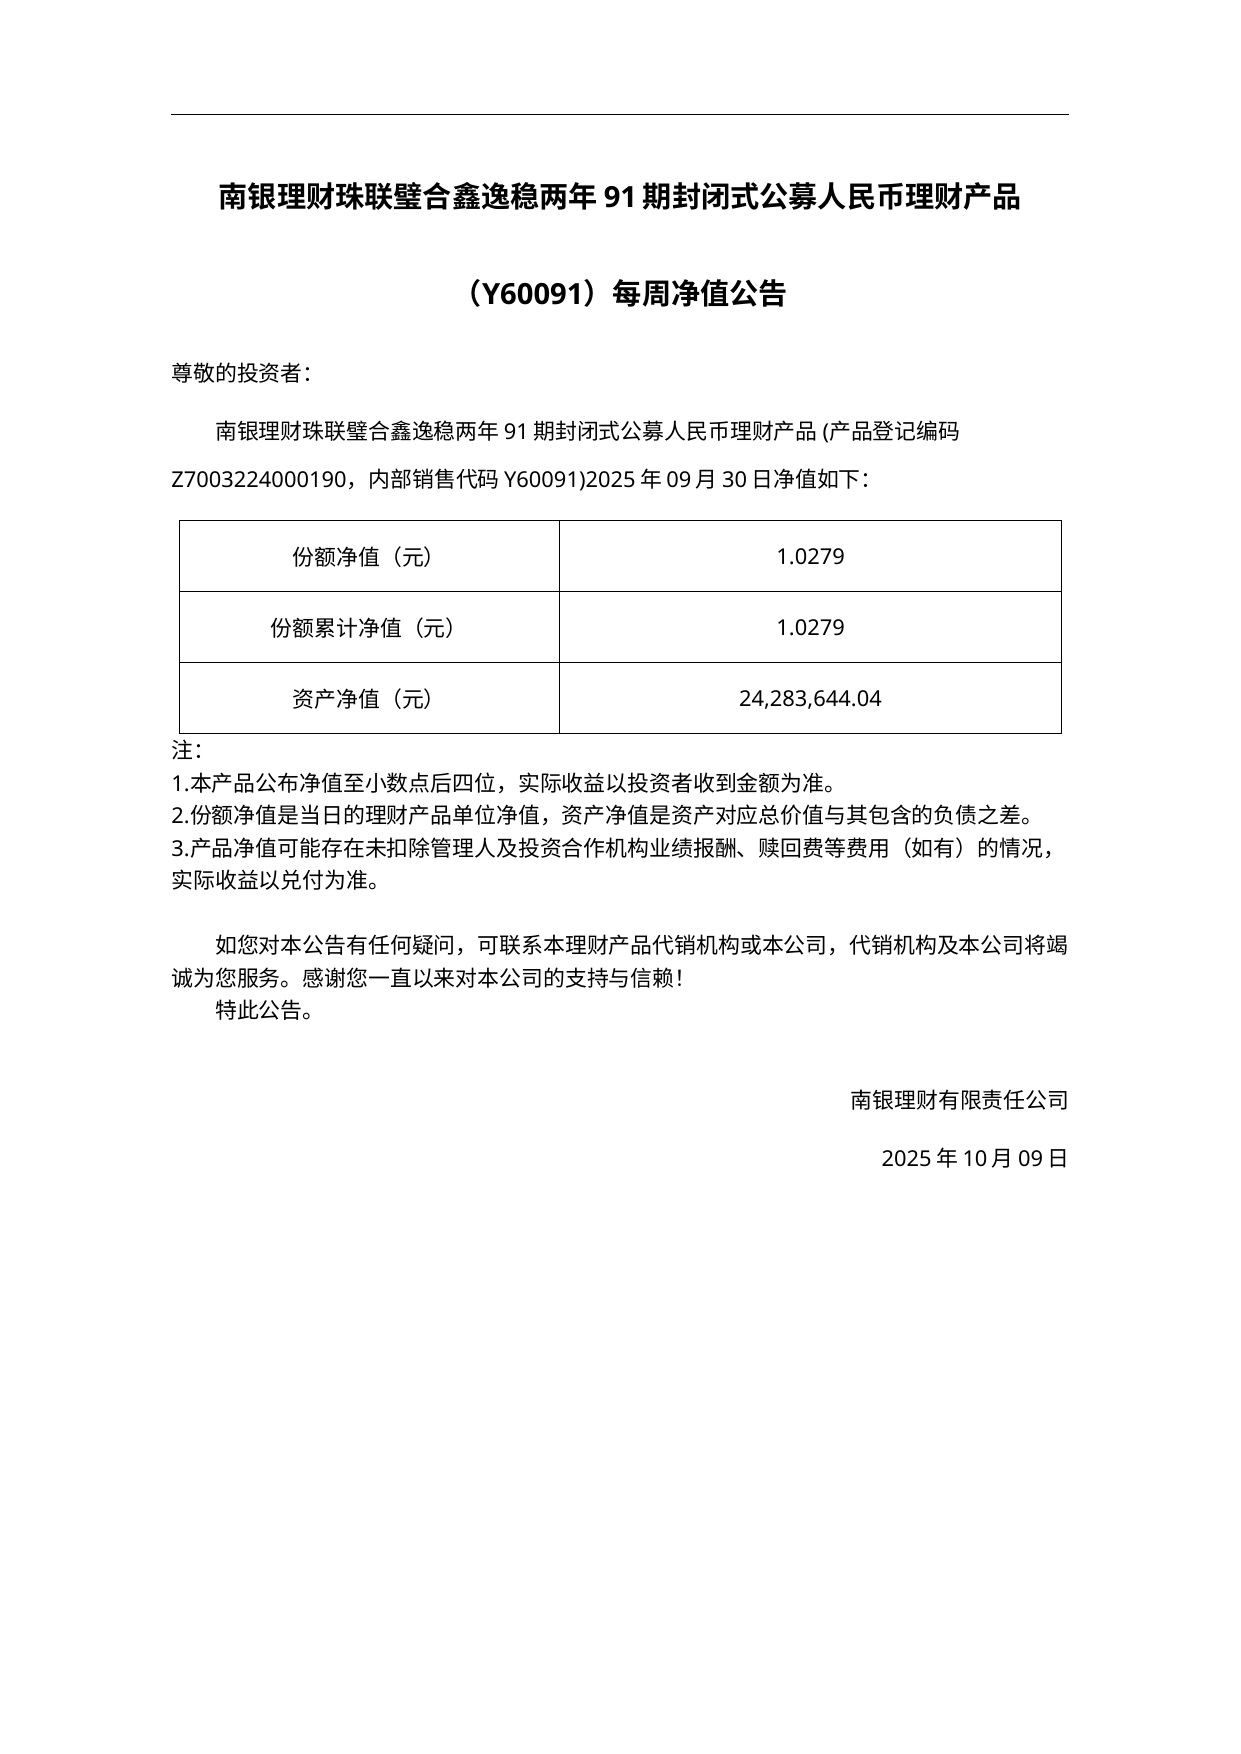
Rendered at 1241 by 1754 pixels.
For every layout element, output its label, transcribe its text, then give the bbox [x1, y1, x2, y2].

text 如您对本公告有任何疑问，可联系本理财产品代销机构或本公司，代销机构及本公司将竭诚为您服务。感谢您一直以来对本公司的支持与信赖！ [171, 928, 1069, 993]
text 注： [171, 733, 1069, 765]
table_cell 资产净值（元） [180, 663, 559, 733]
table_cell 1.0279 [560, 592, 1061, 662]
text 尊敬的投资者： [171, 355, 1069, 388]
text 2.份额净值是当日的理财产品单位净值，资产净值是资产对应总价值与其包含的负债之差。 [171, 798, 1069, 830]
text 1.本产品公布净值至小数点后四位，实际收益以投资者收到金额为准。 [171, 765, 1069, 798]
table_cell 24,283,644.04 [560, 663, 1061, 733]
text 3.产品净值可能存在未扣除管理人及投资合作机构业绩报酬、赎回费等费用（如有）的情况，实际收益以兑付为准。 [171, 830, 1069, 895]
table_cell 份额累计净值（元） [180, 592, 559, 662]
text 南银理财珠联璧合鑫逸稳两年91期封闭式公募人民币理财产品（Y60091）每周净值公告 [171, 162, 1069, 324]
text 2025年10月09日 [171, 1140, 1069, 1173]
text 特此公告。 [171, 993, 1069, 1025]
text 南银理财有限责任公司 [171, 1082, 1069, 1115]
text 南银理财珠联璧合鑫逸稳两年91期封闭式公募人民币理财产品 (产品登记编码Z7003224000190，内部销售代码Y60091)2025年09月30日净值如下： [171, 413, 1069, 494]
table_header 1.0279 [560, 521, 1061, 591]
table_header 份额净值（元） [180, 521, 559, 591]
